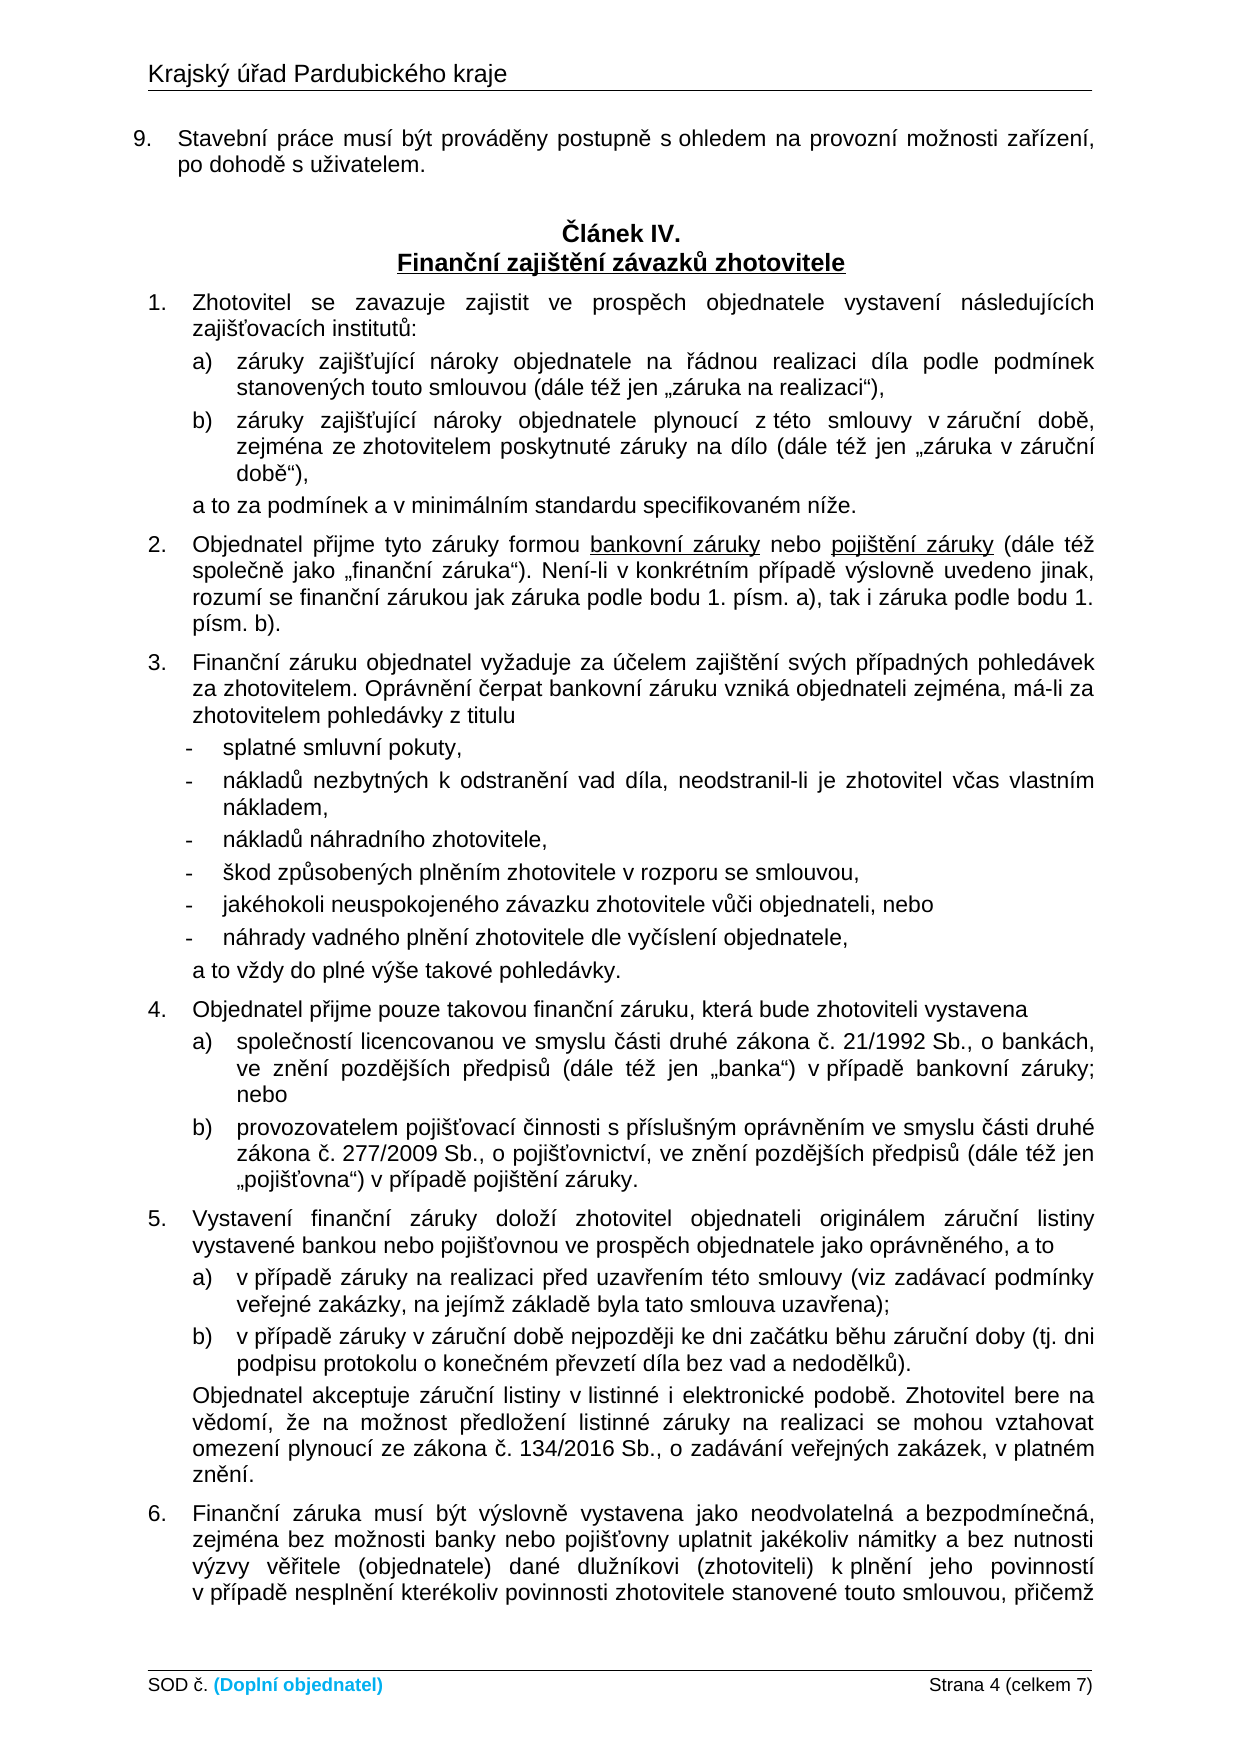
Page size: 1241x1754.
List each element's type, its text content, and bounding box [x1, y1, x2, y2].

list jakéhokoli neuspokojeného závazku zhotovitele vůči objednateli, nebo [185, 891, 1095, 918]
list záruky zajišťující nároky objednatele plynoucí z této smlouvy v záruční době, zejména ze zhotovitelem poskytnuté záruky na dílo (dále též jen „záruka v záruční době“), [192, 407, 1095, 486]
list Stavební práce musí být prováděny postupně s ohledem na provozní možnosti zařízení, po dohodě s uživatelem. [133, 125, 1095, 178]
list provozovatelem pojišťovací činnosti s příslušným oprávněním ve smyslu části druhé zákona č. 277/2009 Sb., o pojišťovnictví, ve znění pozdějších předpisů (dále též jen „pojišťovna“) v případě pojištění záruky. [192, 1114, 1095, 1193]
list náhrady vadného plnění zhotovitele dle vyčíslení objednatele, [185, 924, 1095, 951]
list splatné smluvní pokuty, [185, 734, 1095, 761]
text Finanční zajištění závazků zhotovitele [148, 248, 1095, 276]
text a to vždy do plné výše takové pohledávky. [192, 957, 1095, 983]
text Článek IV. [148, 219, 1095, 248]
list Objednatel přijme tyto záruky formou bankovní záruky nebo pojištění záruky (dále též společně jako „finanční záruka“). Není-li v konkrétním případě výslovně uvedeno jinak, rozumí se finanční zárukou jak záruka podle bodu 1. písm. a), tak i záruka podle bodu 1. písm. b). [148, 531, 1095, 636]
text Objednatel akceptuje záruční listiny v listinné i elektronické podobě. Zhotovitel bere na vědomí, že na možnost předložení listinné záruky na realizaci se mohou vztahovat omezení plynoucí ze zákona č. 134/2016 Sb., o zadávání veřejných zakázek, v platném znění. [192, 1382, 1095, 1487]
list nákladů nezbytných k odstranění vad díla, neodstranil-li je zhotovitel včas vlastním nákladem, [185, 767, 1095, 820]
list Objednatel přijme pouze takovou finanční záruku, která bude zhotoviteli vystavena [148, 996, 1095, 1022]
list Vystavení finanční záruky doloží zhotovitel objednateli originálem záruční listiny vystavené bankou nebo pojišťovnou ve prospěch objednatele jako oprávněného, a to [148, 1205, 1095, 1258]
list záruky zajišťující nároky objednatele na řádnou realizaci díla podle podmínek stanovených touto smlouvou (dále též jen „záruka na realizaci“), [192, 348, 1095, 401]
list Zhotovitel se zavazuje zajistit ve prospěch objednatele vystavení následujících zajišťovacích institutů: [148, 289, 1095, 342]
list společností licencovanou ve smyslu části druhé zákona č. 21/1992 Sb., o bankách, ve znění pozdějších předpisů (dále též jen „banka“) v případě bankovní záruky; nebo [192, 1028, 1095, 1107]
list v případě záruky v záruční době nejpozději ke dni začátku běhu záruční doby (tj. dni podpisu protokolu o konečném převzetí díla bez vad a nedodělků). [192, 1323, 1095, 1376]
list nákladů náhradního zhotovitele, [185, 826, 1095, 852]
list v případě záruky na realizaci před uzavřením této smlouvy (viz zadávací podmínky veřejné zakázky, na jejímž základě byla tato smlouva uzavřena); [192, 1264, 1095, 1317]
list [148, 1500, 1095, 1605]
list Finanční záruku objednatel vyžaduje za účelem zajištění svých případných pohledávek za zhotovitelem. Oprávnění čerpat bankovní záruku vzniká objednateli zejména, má-li za zhotovitelem pohledávky z titulu [148, 649, 1095, 728]
list škod způsobených plněním zhotovitele v rozporu se smlouvou, [185, 859, 1095, 885]
text a to za podmínek a v minimálním standardu specifikovaném níže. [192, 492, 1095, 518]
